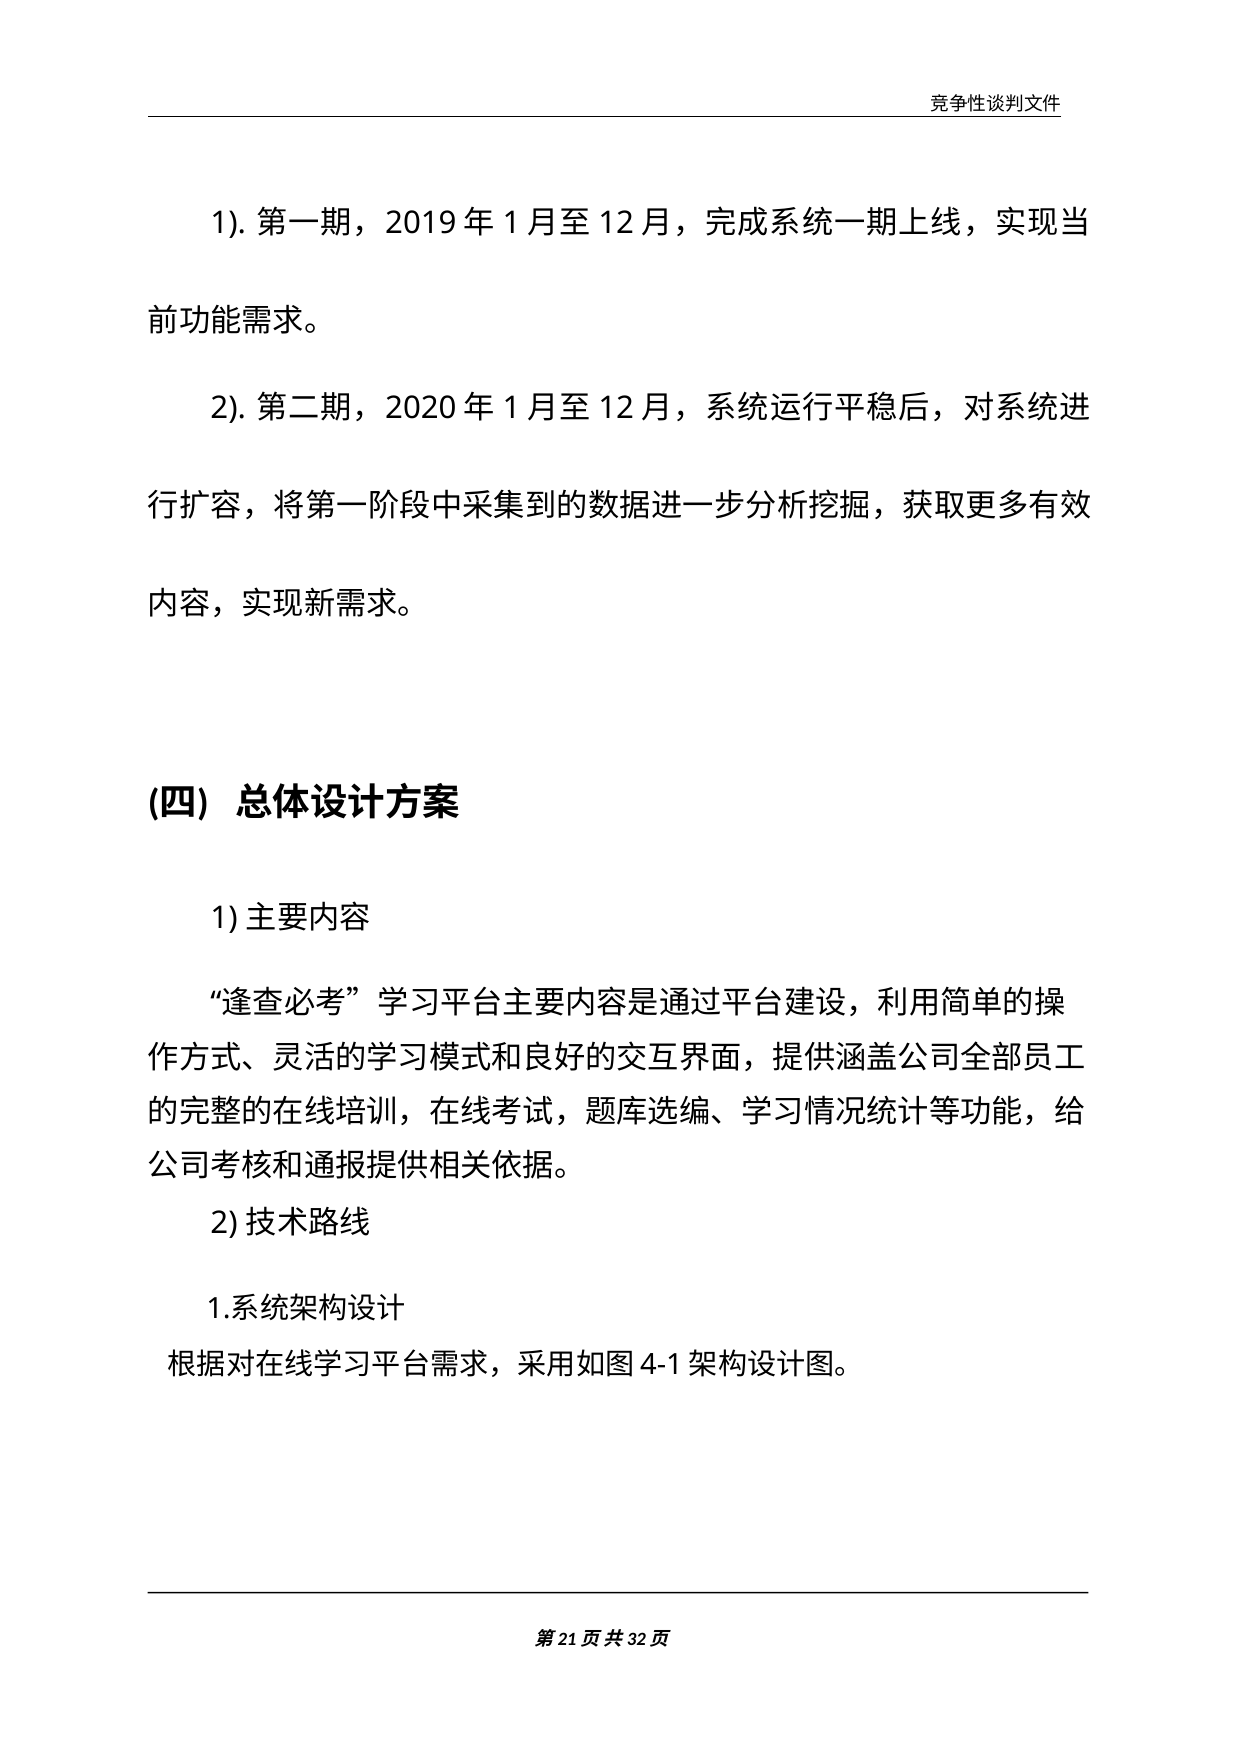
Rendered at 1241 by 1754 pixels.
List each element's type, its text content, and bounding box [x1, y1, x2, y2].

text 1) 主要内容 [148, 883, 1092, 948]
text 总体设计方案 [148, 767, 1092, 832]
text 2) 技术路线 [148, 1187, 1092, 1252]
text 根据对在线学习平台需求，采用如图4-1架构设计图。 [148, 1329, 1092, 1394]
text 2). 第二期，2020年1月至12月，系统运行平稳后，对系统进行扩容，将第一阶段中采集到的数据进一步分析挖掘，获取更多有效内容，实现新需求。 [148, 373, 1092, 633]
text 1). 第一期，2019年1月至12月，完成系统一期上线，实现当前功能需求。 [148, 188, 1092, 350]
text “逢查必考”学习平台主要内容是通过平台建设，利用简单的操作方式、灵活的学习模式和良好的交互界面，提供涵盖公司全部员工的完整的在线培训，在线考试，题库选编、学习情况统计等功能，给公司考核和通报提供相关依据。 [148, 971, 1092, 1187]
text 1.系统架构设计 [148, 1275, 1092, 1329]
